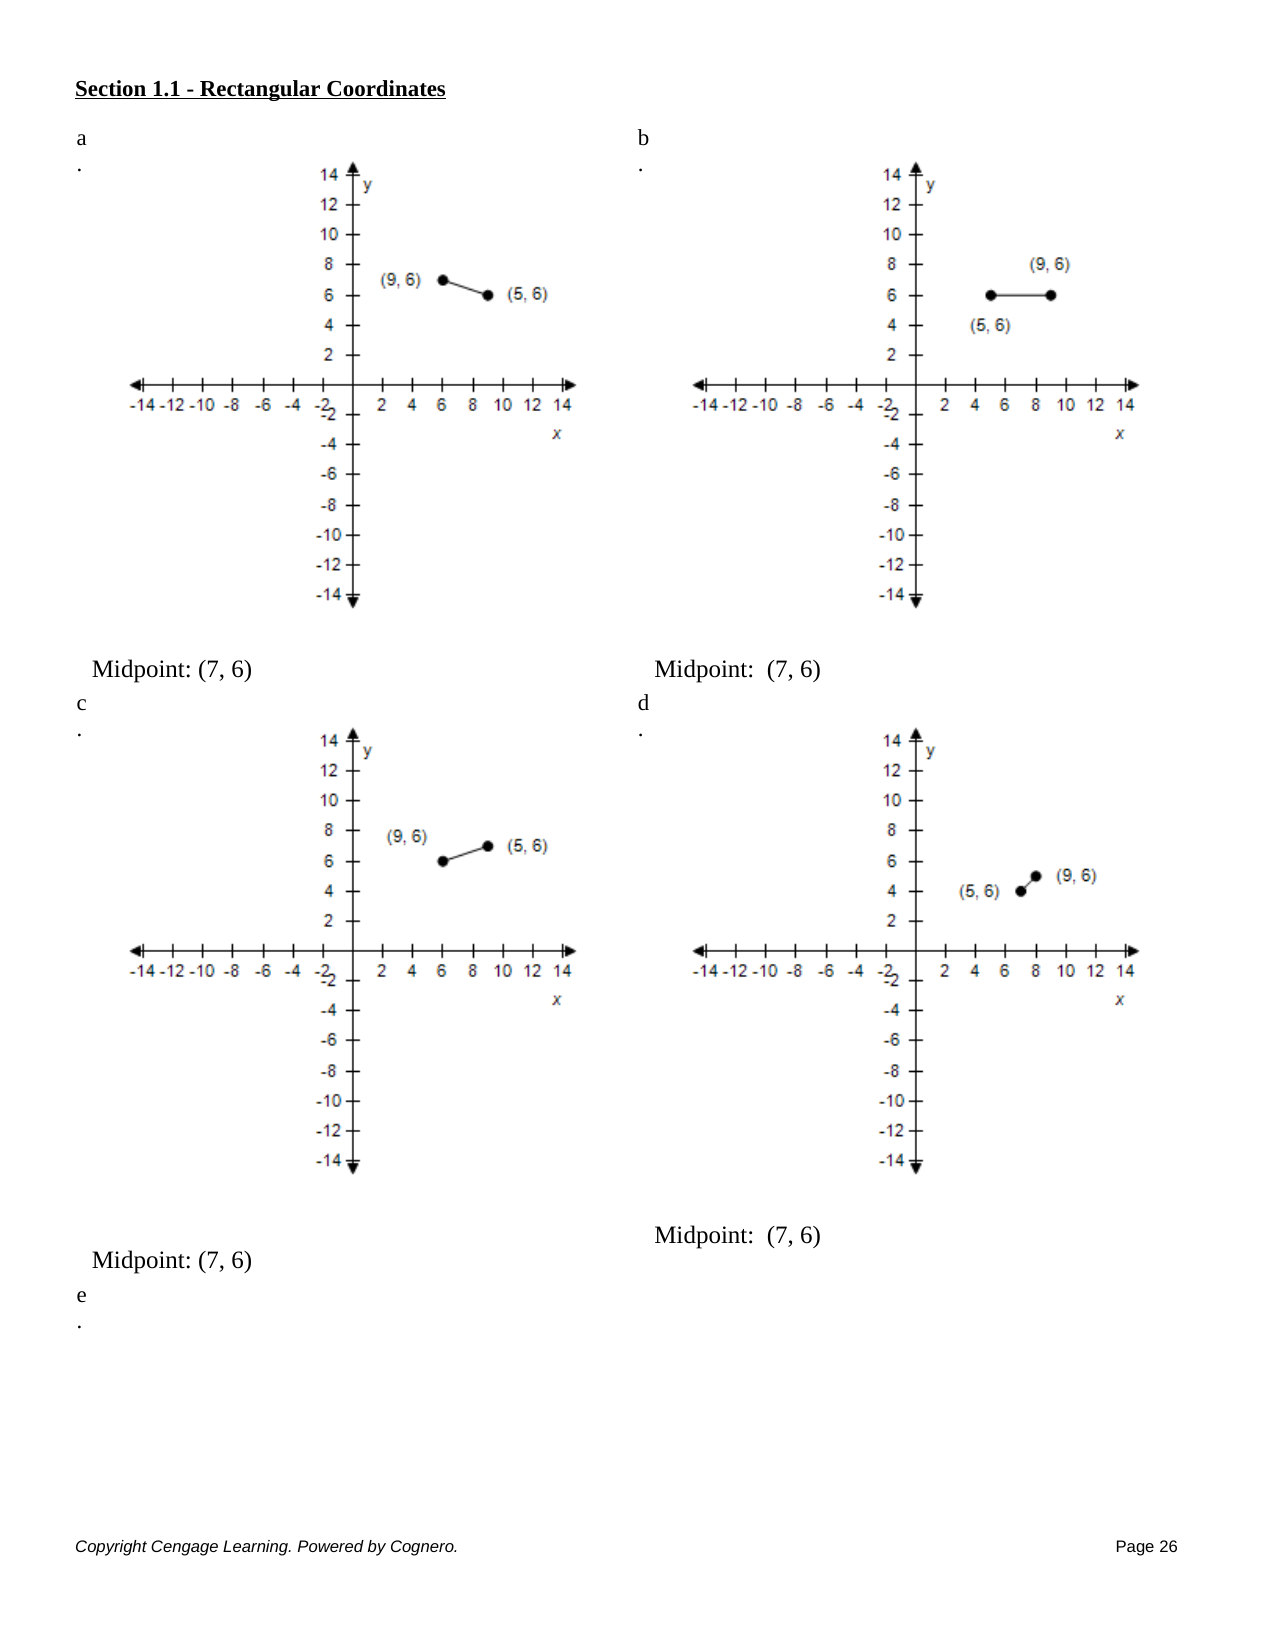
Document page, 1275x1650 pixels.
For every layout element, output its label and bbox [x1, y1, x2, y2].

picture [654, 123, 1180, 649]
picture [91, 123, 617, 649]
table_header [75, 121, 1200, 1336]
picture [654, 689, 1180, 1215]
picture [91, 689, 617, 1215]
